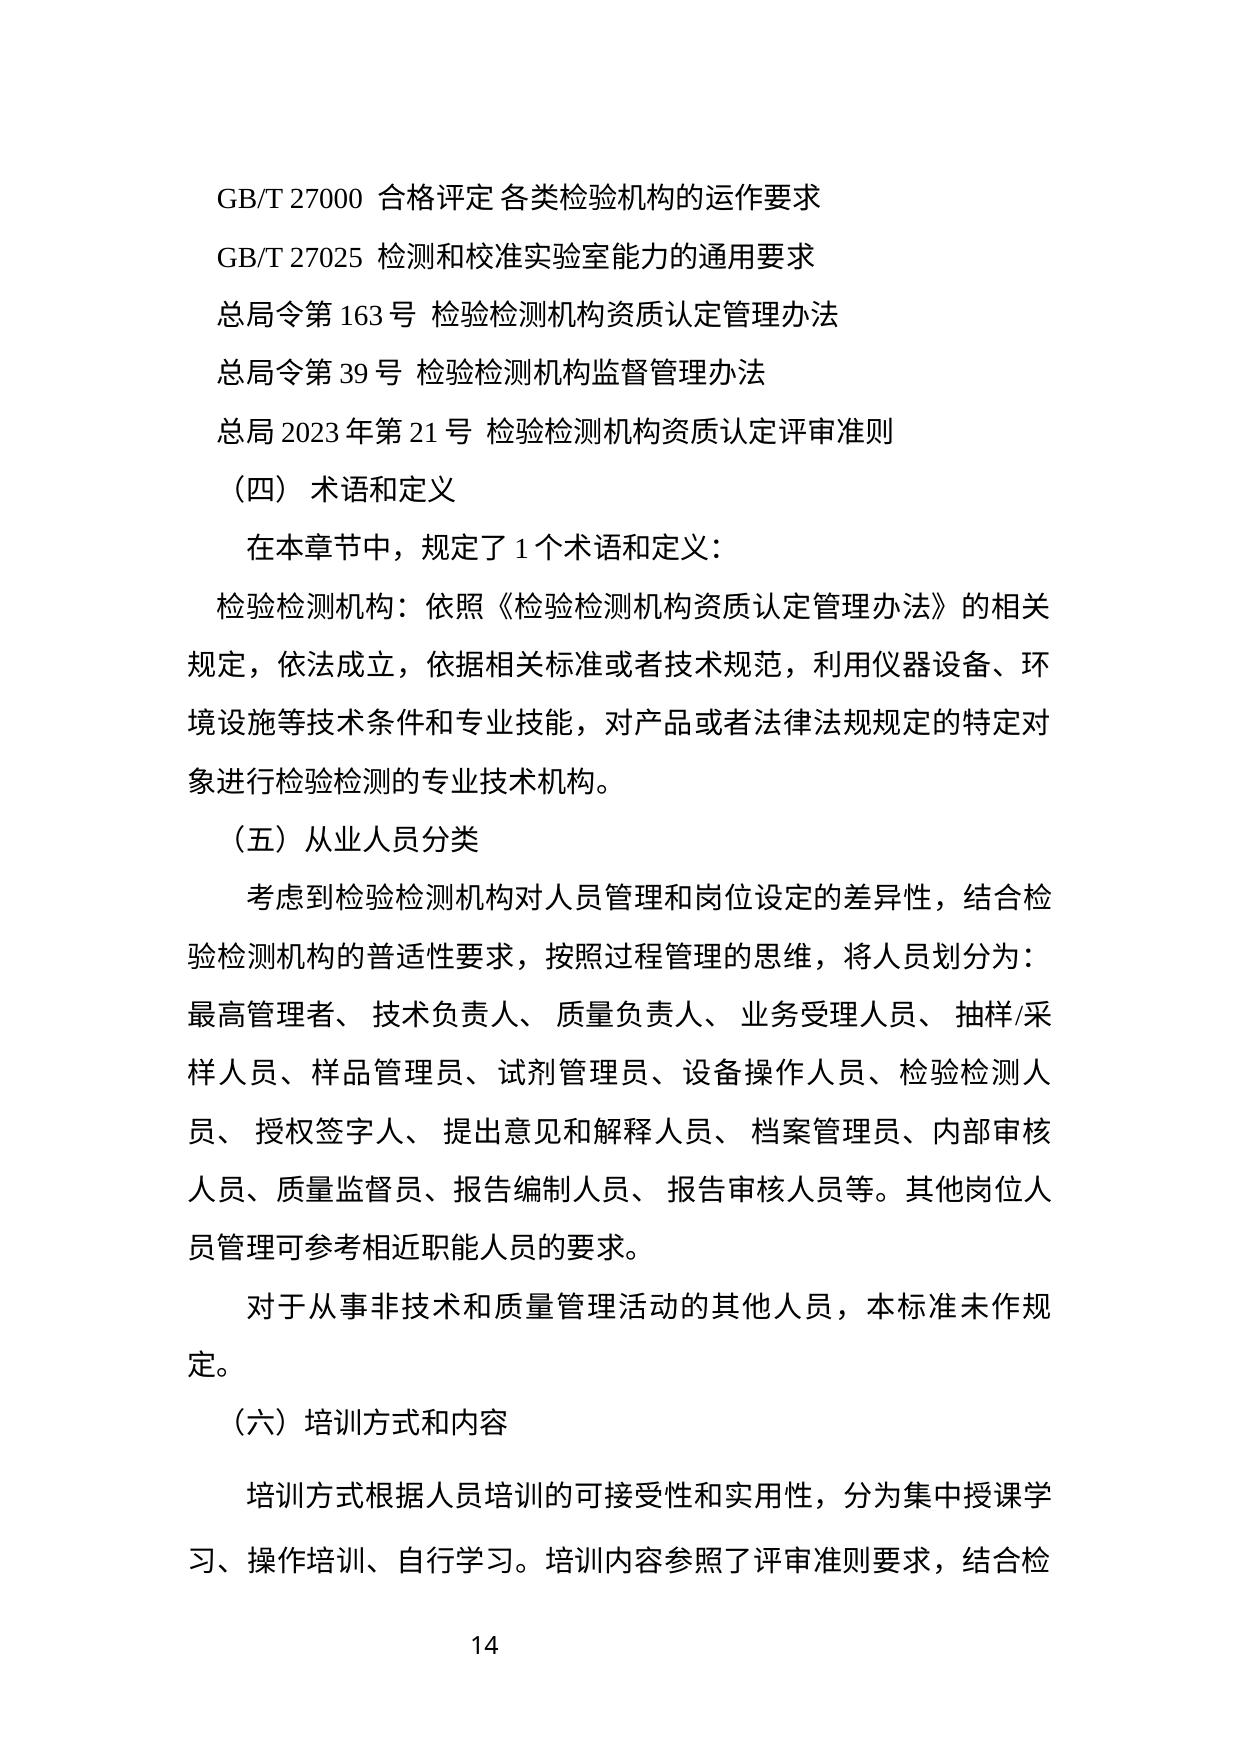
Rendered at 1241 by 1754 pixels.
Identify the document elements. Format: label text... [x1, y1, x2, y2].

text 在本章节中，规定了1个术语和定义： [187, 512, 1053, 570]
list 培训方式和内容 [187, 1387, 1053, 1445]
text 总局令第39号 检验检测机构监督管理办法 [187, 337, 1053, 395]
list 从业人员分类 [187, 804, 1053, 862]
list 对于从事非技术和质量管理活动的其他人员，本标准未作规定。 [187, 1270, 1053, 1387]
text 检验检测机构：依照《检验检测机构资质认定管理办法》的相关规定，依法成立，依据相关标准或者技术规范，利用仪器设备、环境设施等技术条件和专业技能，对产品或者法律法规规定的特定对象进行检验检测的专业技术机构。 [187, 570, 1053, 804]
list 考虑到检验检测机构对人员管理和岗位设定的差异性，结合检验检测机构的普适性要求，按照过程管理的思维，将人员划分为：最高管理者、 技术负责人、 质量负责人、 业务受理人员、 抽样/采样人员、样品管理员、试剂管理员、设备操作人员、检验检测人员、 授权签字人、 提出意见和解释人员、 档案管理员、内部审核人员、质量监督员、报告编制人员、 报告审核人员等。其他岗位人员管理可参考相近职能人员的要求。 [187, 862, 1053, 1270]
text GB/T 27025 检测和校准实验室能力的通用要求 [187, 220, 1053, 279]
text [187, 1462, 1053, 1592]
text 总局令第163号 检验检测机构资质认定管理办法 [187, 279, 1053, 337]
text 总局2023年第21号 检验检测机构资质认定评审准则 [187, 395, 1053, 454]
text （四） 术语和定义 [187, 454, 1053, 512]
text GB/T 27000 合格评定 各类检验机构的运作要求 [187, 162, 1053, 220]
